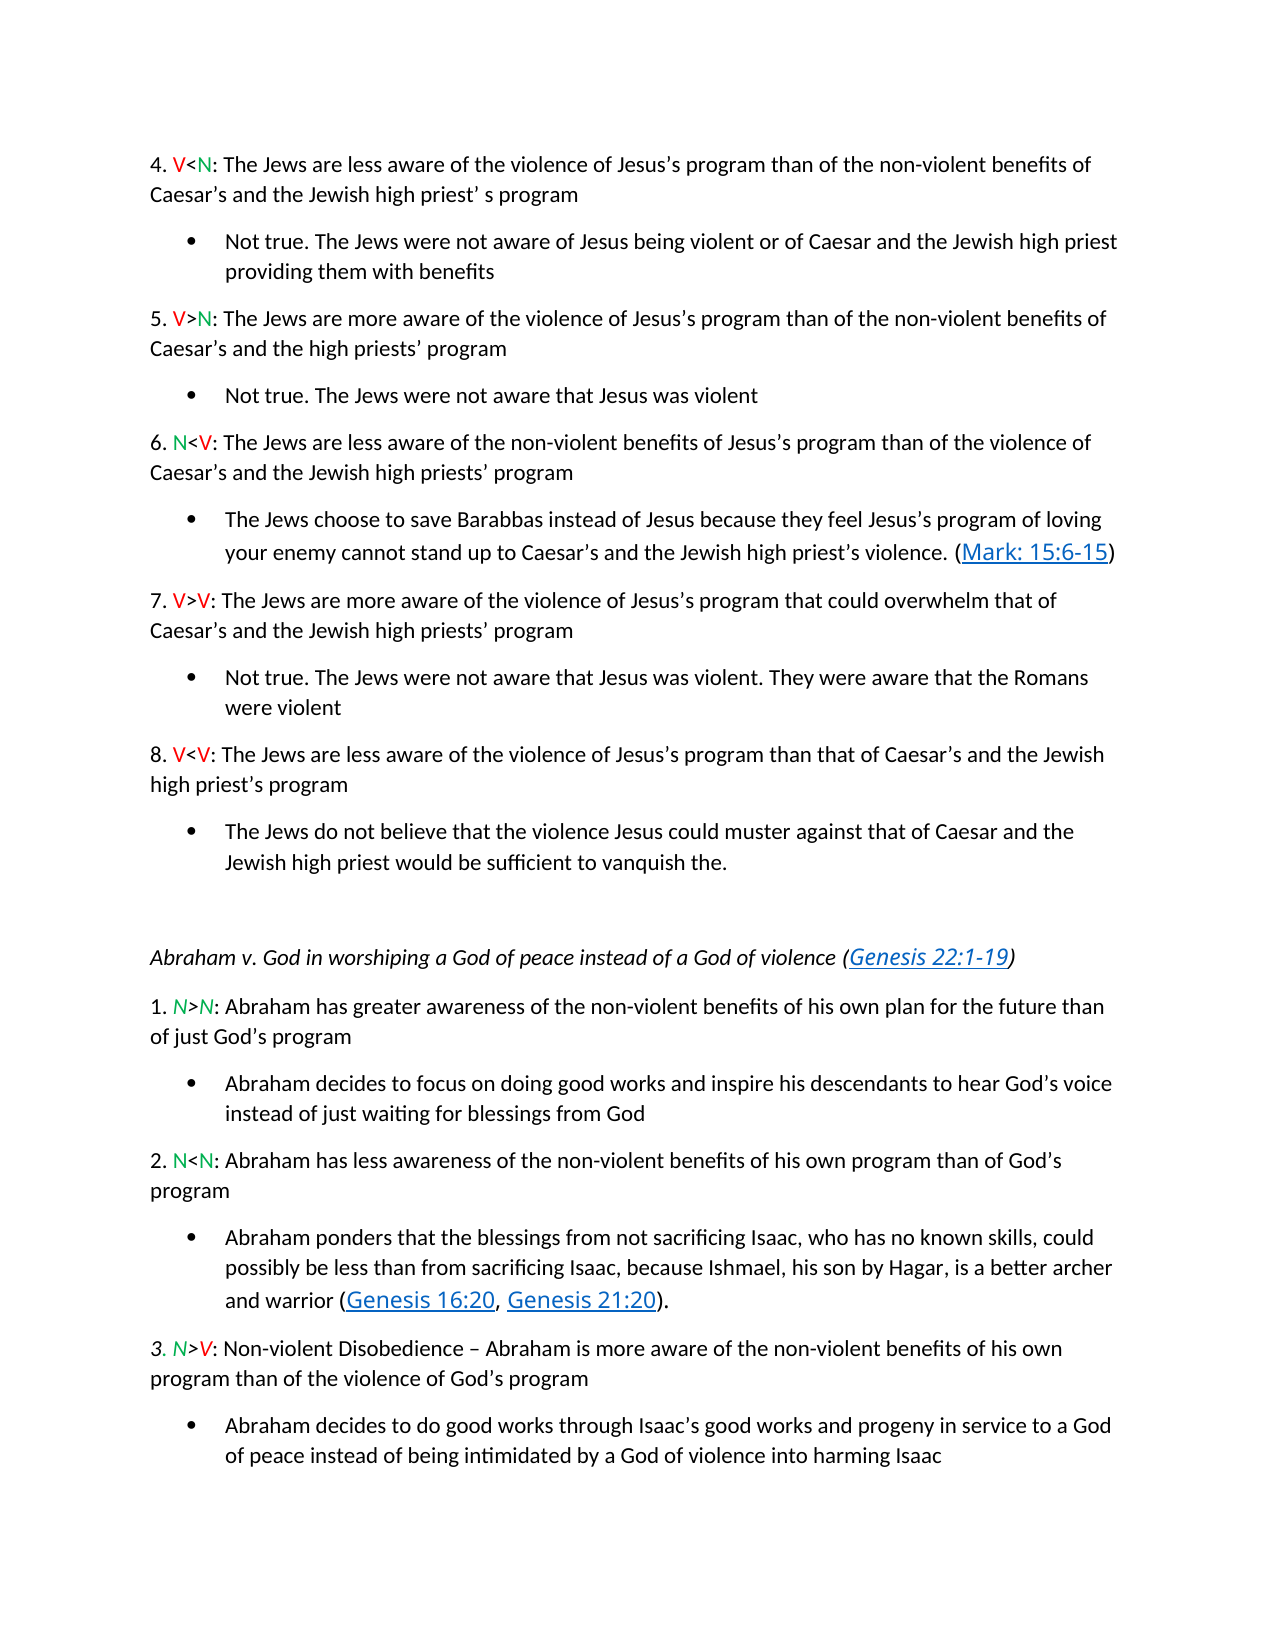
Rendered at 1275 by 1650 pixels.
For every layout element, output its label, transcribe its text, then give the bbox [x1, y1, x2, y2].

list Not true. The Jews were not aware that Jesus was violent. They were aware that the Romans were violent [187, 663, 1125, 721]
text 6. N<V: The Jews are less aware of the non-violent benefits of Jesus’s program than of the violence of Caesar’s and the Jewish high priests’ program [150, 428, 1125, 486]
text 1. N>N: Abraham has greater awareness of the non-violent benefits of his own plan for the future than of just God’s program [150, 992, 1125, 1050]
list The Jews do not believe that the violence Jesus could muster against that of Caesar and the Jewish high priest would be sufficient to vanquish the. [187, 817, 1125, 876]
list Abraham ponders that the blessings from not sacrificing Isaac, who has no known skills, could possibly be less than from sacrificing Isaac, because Ishmael, his son by Hagar, is a better archer and warrior (Genesis 16:20, Genesis 21:20). [187, 1223, 1125, 1315]
text Abraham v. God in worshiping a God of peace instead of a God of violence (Genesis 22:1-19) [150, 941, 849, 973]
list Not true. The Jews were not aware of Jesus being violent or of Caesar and the Jewish high priest providing them with benefits [187, 227, 1125, 285]
text 5. V>N: The Jews are more aware of the violence of Jesus’s program than of the non-violent benefits of Caesar’s and the high priests’ program [150, 304, 1125, 362]
list Abraham decides to focus on doing good works and inspire his descendants to hear God’s voice instead of just waiting for blessings from God [187, 1069, 1125, 1127]
text 7. V>V: The Jews are more aware of the violence of Jesus’s program that could overwhelm that of Caesar’s and the Jewish high priests’ program [150, 586, 1125, 644]
text 8. V<V: The Jews are less aware of the violence of Jesus’s program than that of Caesar’s and the Jewish high priest’s program [150, 740, 1125, 798]
list Abraham decides to do good works through Isaac’s good works and progeny in service to a God of peace instead of being intimidated by a God of violence into harming Isaac [187, 1411, 1125, 1469]
list Not true. The Jews were not aware that Jesus was violent [187, 381, 1125, 409]
text 4. V<N: The Jews are less aware of the violence of Jesus’s program than of the non-violent benefits of Caesar’s and the Jewish high priest’ s program [150, 150, 1125, 208]
text 2. N<N: Abraham has less awareness of the non-violent benefits of his own program than of God’s program [150, 1146, 1125, 1204]
text 3. N>V: Non-violent Disobedience – Abraham is more aware of the non-violent benefits of his own program than of the violence of God’s program [150, 1334, 1125, 1392]
list The Jews choose to save Barabbas instead of Jesus because they feel Jesus’s program of loving your enemy cannot stand up to Caesar’s and the Jewish high priest’s violence. (Mark: 15:6-15) [187, 505, 1125, 567]
